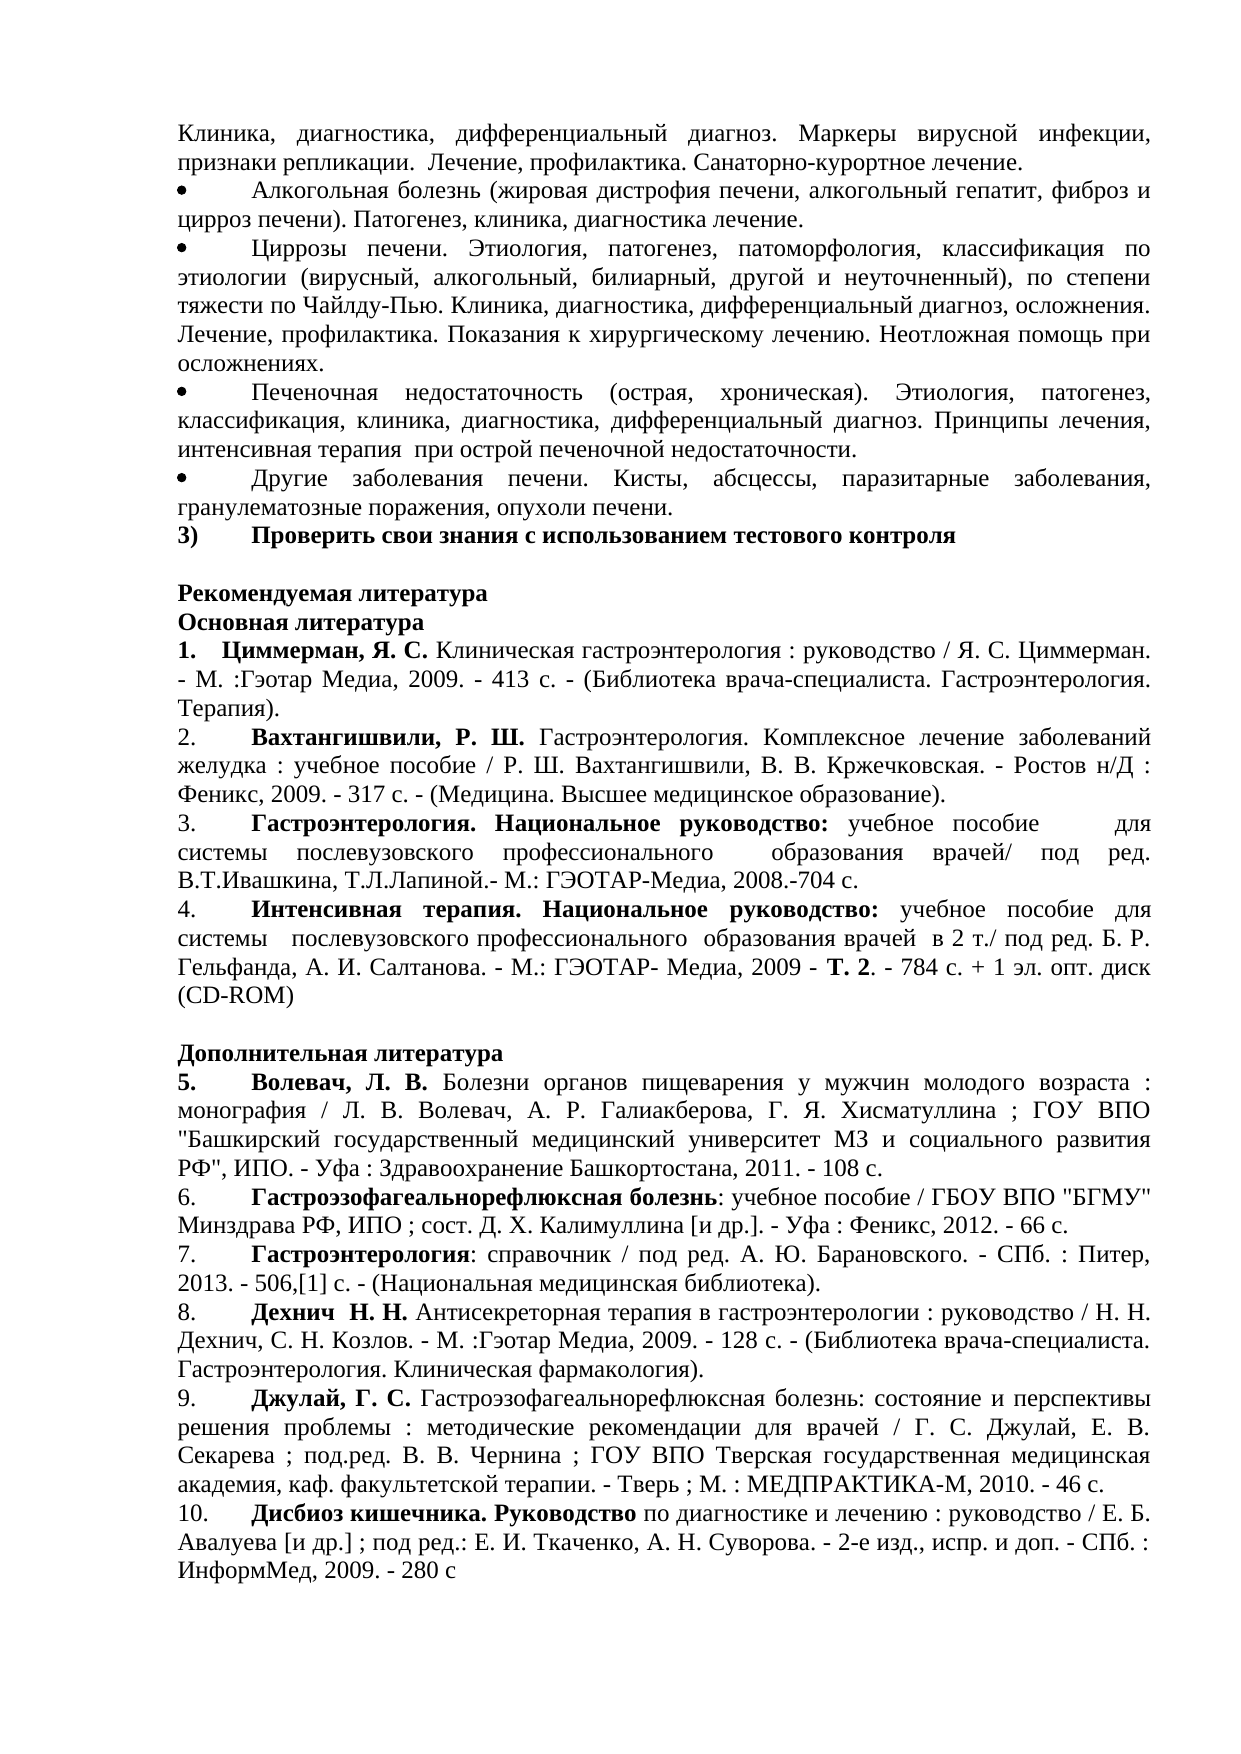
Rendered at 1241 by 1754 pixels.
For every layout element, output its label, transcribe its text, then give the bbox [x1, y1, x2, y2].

text Основная литература [177, 607, 1152, 636]
list Вахтангишвили, Р. Ш. Гастроэнтерология. Комплексное лечение заболеваний желудка : учебное пособие / Р. Ш. Вахтангишвили, В. В. Кржечковская. - Ростов н/Д : Феникс, 2009. - 317 с. - (Медицина. Высшее медицинское образование). [177, 722, 1152, 808]
list Гастроэнтерология. Национальное руководство: учебное пособие для системы послевузовского профессионального образования врачей/ под ред. В.Т.Ивашкина, Т.Л.Лапиной.- М.: ГЭОТАР-Медиа, 2008.-704 с. [177, 808, 1152, 894]
list Циррозы печени. Этиология, патогенез, патоморфология, классификация по этиологии (вирусный, алкогольный, билиарный, другой и неуточненный), по степени тяжести по Чайлду-Пью. Клиника, диагностика, дифференциальный диагноз, осложнения. Лечение, профилактика. Показания к хирургическому лечению. Неотложная помощь при осложнениях. [177, 233, 1152, 377]
list Дисбиоз кишечника. Руководство по диагностике и лечению : руководство / Е. Б. Авалуева [и др.] ; под ред.: Е. И. Ткаченко, А. Н. Суворова. - 2-е изд., испр. и доп. - СПб. : ИнформМед, 2009. - 280 с [177, 1498, 1152, 1584]
list Гастроэзофагеальнорефлюксная болезнь: учебное пособие / ГБОУ ВПО "БГМУ" Минздрава РФ, ИПО ; сост. Д. Х. Калимуллина [и др.]. - Уфа : Феникс, 2012. - 66 с. [177, 1182, 1152, 1239]
list Дехнич Н. Н. Антисекреторная терапия в гастроэнтерологии : руководство / Н. Н. Дехнич, С. Н. Козлов. - М. :Гэотар Медиа, 2009. - 128 с. - (Библиотека врача-специалиста. Гастроэнтерология. Клиническая фармакология). [177, 1297, 1152, 1383]
list Другие заболевания печени. Кисты, абсцессы, паразитарные заболевания, гранулематозные поражения, опухоли печени. [177, 463, 1152, 521]
list Циммерман, Я. С. Клиническая гастроэнтерология : руководство / Я. С. Циммерман. - М. :Гэотар Медиа, 2009. - 413 с. - (Библиотека врача-специалиста. Гастроэнтерология. Терапия). [177, 636, 1152, 722]
list Волевач, Л. В. Болезни органов пищеварения у мужчин молодого возраста : монография / Л. В. Волевач, А. Р. Галиакберова, Г. Я. Хисматуллина ; ГОУ ВПО "Башкирский государственный медицинский университет МЗ и социального развития РФ", ИПО. - Уфа : Здравоохранение Башкортостана, 2011. - 108 с. [177, 1067, 1152, 1182]
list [177, 118, 1152, 176]
list Джулай, Г. С. Гастроэзофагеальнорефлюксная болезнь: состояние и перспективы решения проблемы : методические рекомендации для врачей / Г. С. Джулай, Е. В. Секарева ; под.ред. В. В. Чернина ; ГОУ ВПО Тверская государственная медицинская академия, каф. факультетской терапии. - Тверь ; М. : МЕДПРАКТИКА-М, 2010. - 46 с. [177, 1383, 1152, 1498]
list Печеночная недостаточность (острая, хроническая). Этиология, патогенез, классификация, клиника, диагностика, дифференциальный диагноз. Принципы лечения, интенсивная терапия при острой печеночной недостаточности. [177, 377, 1152, 463]
text Дополнительная литература [177, 1038, 1152, 1067]
list Проверить свои знания с использованием тестового контроля [177, 521, 1152, 549]
list Гастроэнтерология: справочник / под ред. А. Ю. Барановского. - СПб. : Питер, 2013. - 506,[1] с. - (Национальная медицинская библиотека). [177, 1239, 1152, 1297]
text Рекомендуемая литература [177, 578, 1152, 607]
list Алкогольная болезнь (жировая дистрофия печени, алкогольный гепатит, фиброз и цирроз печени). Патогенез, клиника, диагностика лечение. [177, 176, 1152, 233]
list Интенсивная терапия. Национальное руководство: учебное пособие для системы послевузовского профессионального образования врачей в 2 т./ под ред. Б. Р. Гельфанда, А. И. Салтанова. - М.: ГЭОТАР- Медиа, 2009 - Т. 2. - 784 с. + 1 эл. опт. диск (CD-ROM) [177, 894, 1152, 1009]
